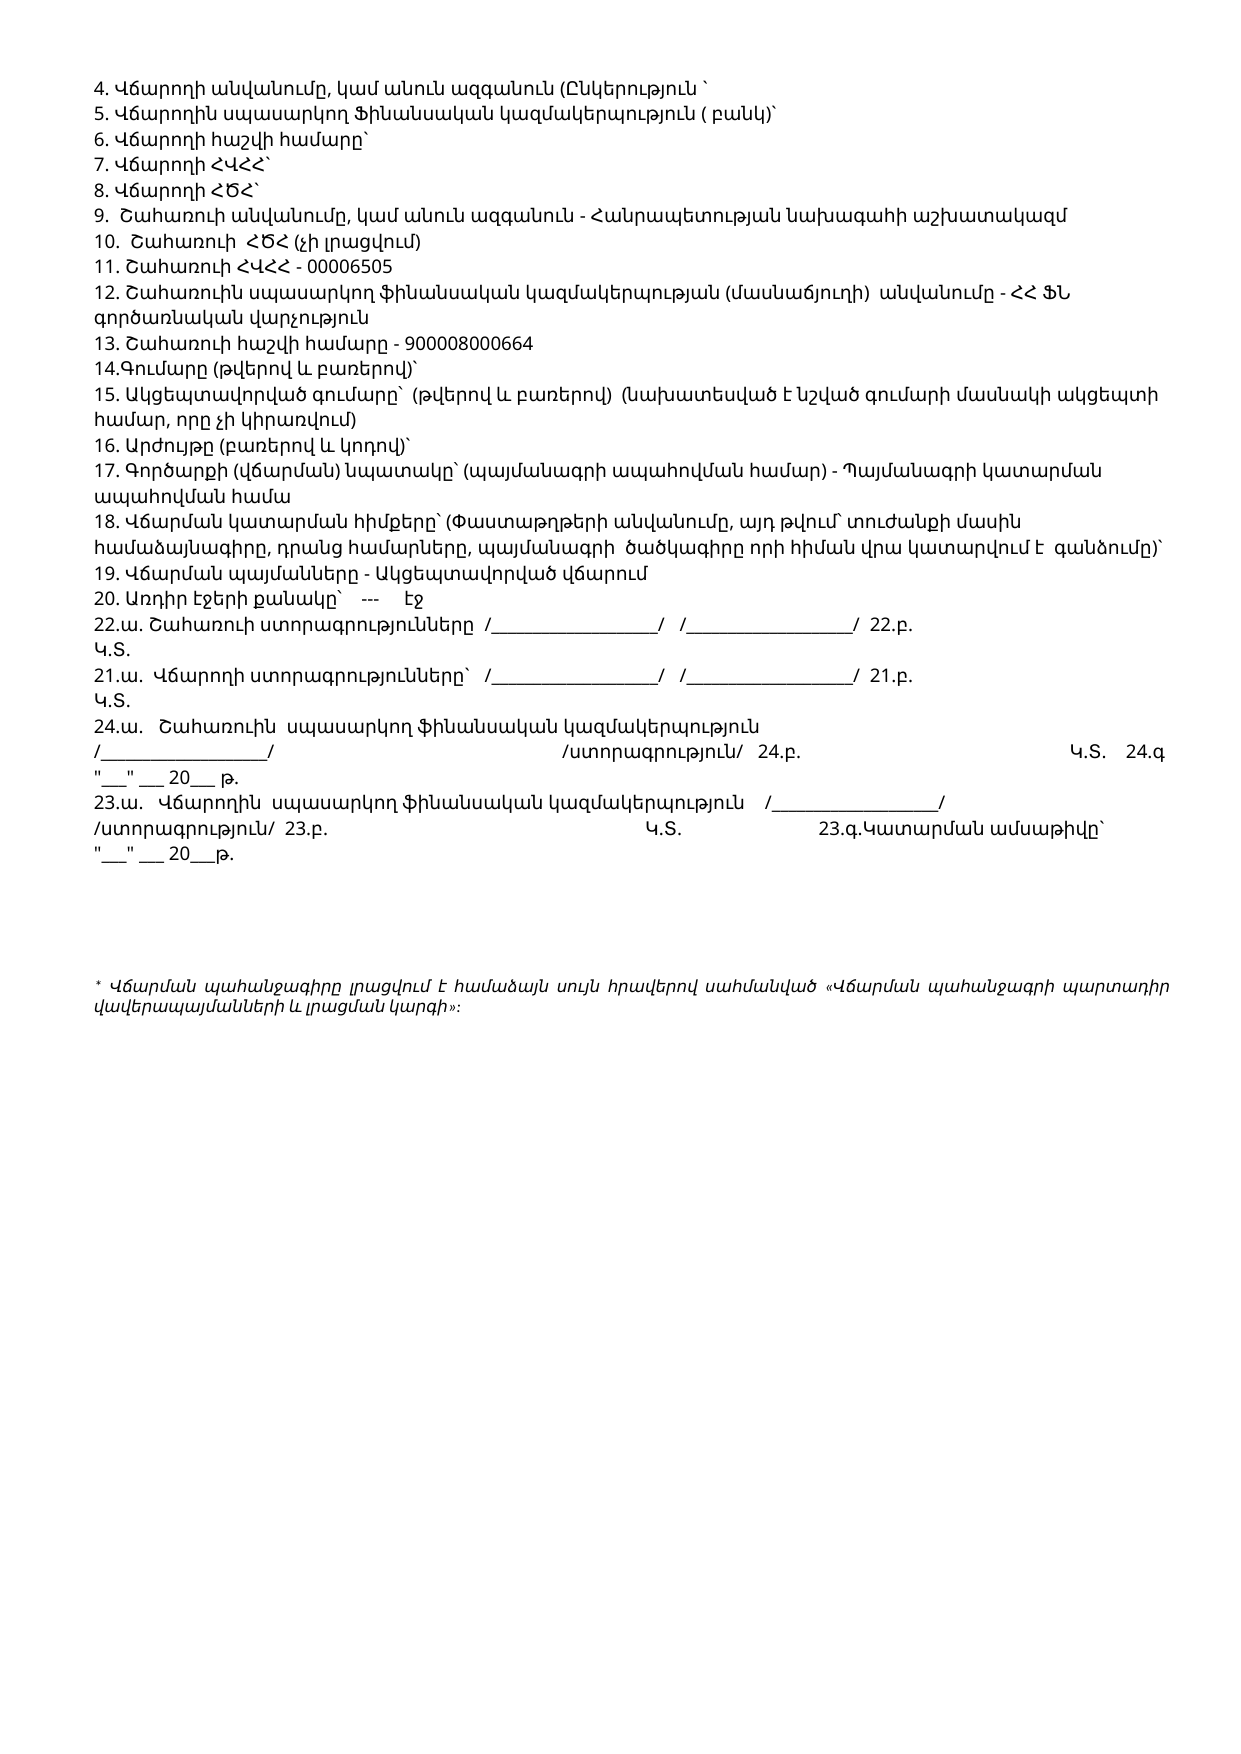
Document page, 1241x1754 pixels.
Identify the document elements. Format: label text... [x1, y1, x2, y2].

text * Վճարման պահանջագիրը լրացվում է համաձայն սույն հրավերով սահմանված «Վճարման պահանջագրի պարտադիր վավերապայմանների և լրացման կարգի»: [94, 976, 1171, 1017]
